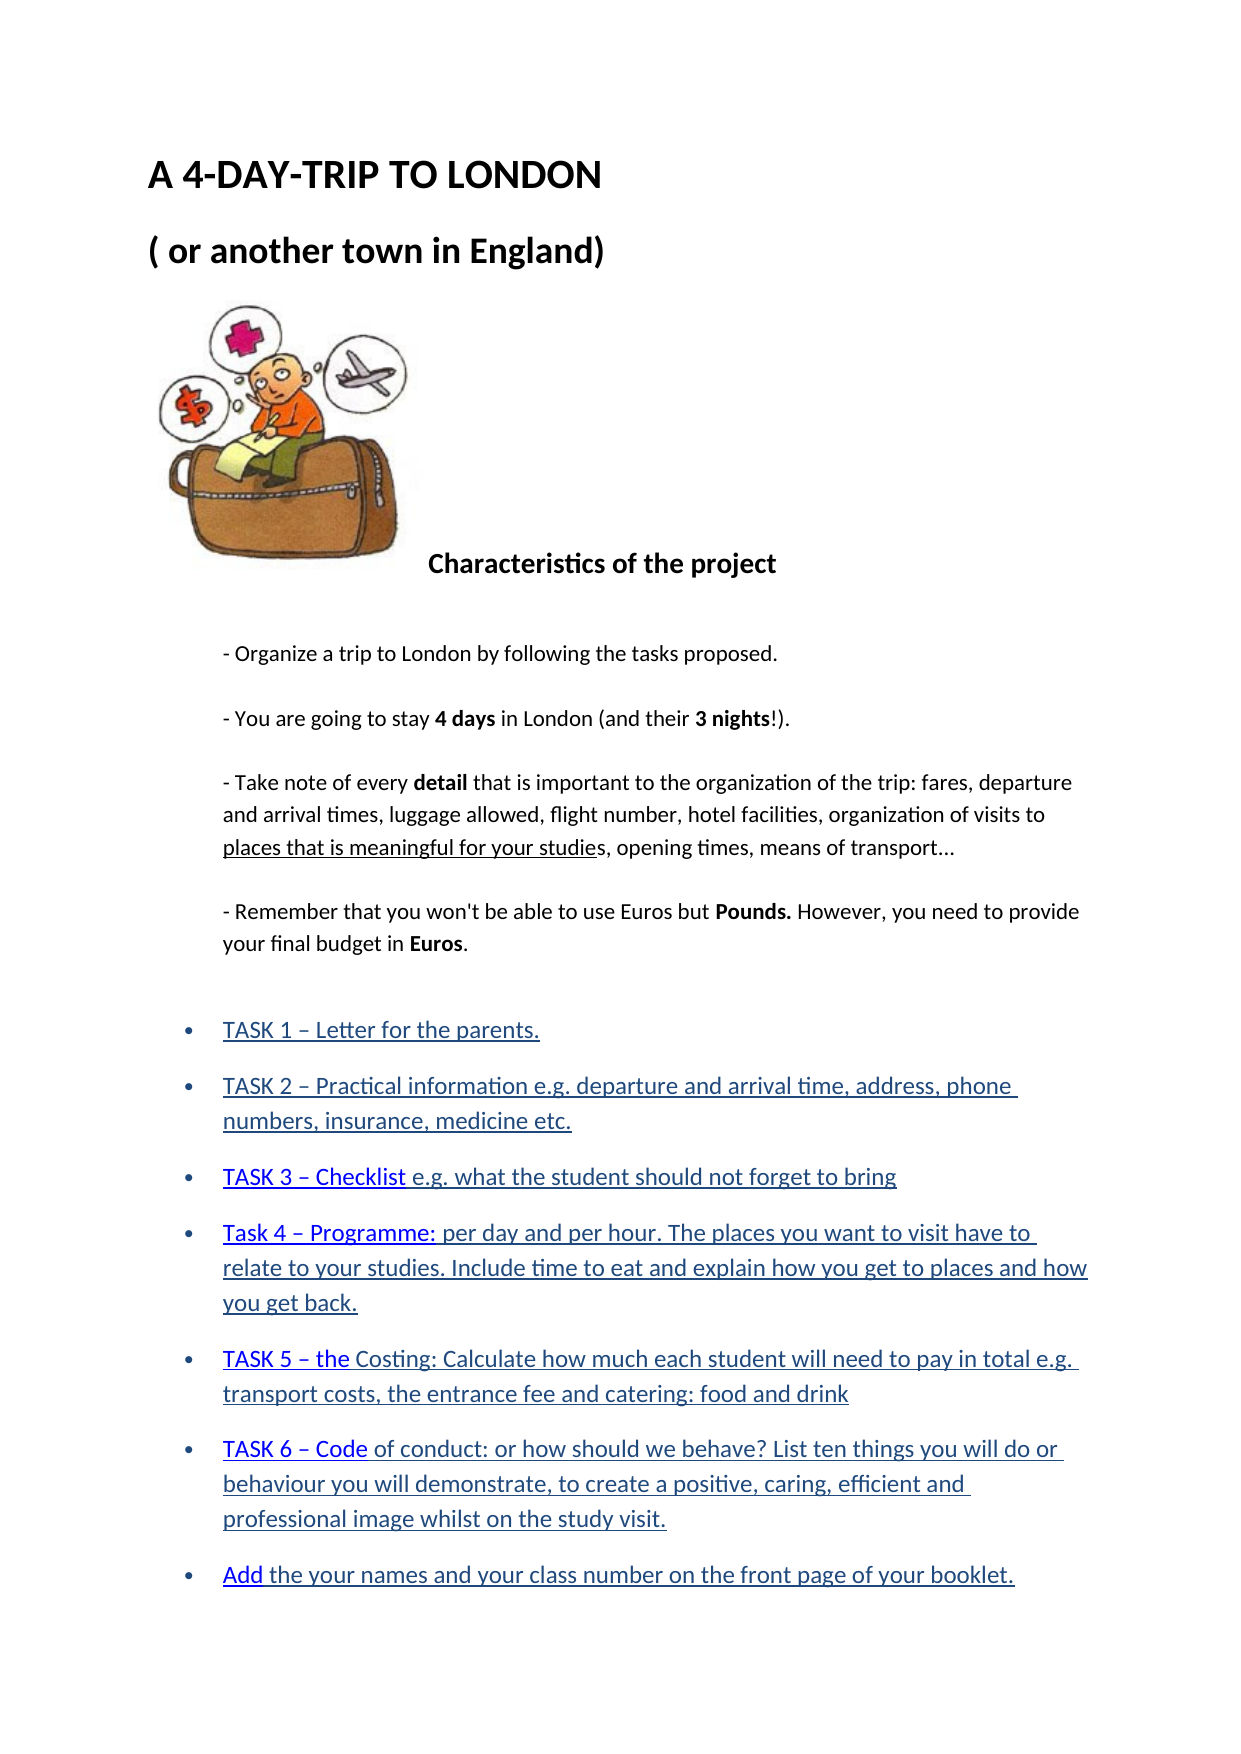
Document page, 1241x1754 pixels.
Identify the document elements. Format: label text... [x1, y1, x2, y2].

list TASK 1 – Letter for the parents. [185, 1014, 1093, 1045]
text - Organize a trip to London by following the tasks proposed. - You are going to stay 4 days in London (and their 3 nights!). - Take note of every detail that is important to the organization of the trip: fares, departure and arrival times, luggage allowed, flight number, hotel facilities, organization of visits to places that is meaningful for your studies, opening times, means of transport... - Remember that you won't be able to use Euros but Pounds. However, you need to provide your final budget in Euros. [223, 607, 1093, 989]
picture [147, 300, 428, 574]
text A 4-DAY-TRIP TO LONDON [148, 148, 1093, 198]
list TASK 6 – Code of conduct: or how should we behave? List ten things you will do or behaviour you will demonstrate, to create a positive, caring, efficient and professional image whilst on the study visit. [185, 1433, 1093, 1534]
list TASK 3 – Checklist e.g. what the student should not forget to bring [185, 1161, 1093, 1192]
text ( or another town in England) [148, 227, 1093, 273]
list Add the your names and your class number on the front page of your booklet. [185, 1559, 1093, 1590]
list TASK 5 – the Costing: Calculate how much each student will need to pay in total e.g. transport costs, the entrance fee and catering: food and drink [185, 1343, 1093, 1408]
list TASK 2 – Practical information e.g. departure and arrival time, address, phone numbers, insurance, medicine etc. [185, 1070, 1093, 1136]
list Task 4 – Programme: per day and per hour. The places you want to visit have to relate to your studies. Include time to eat and explain how you get to places and how you get back. [185, 1217, 1093, 1317]
